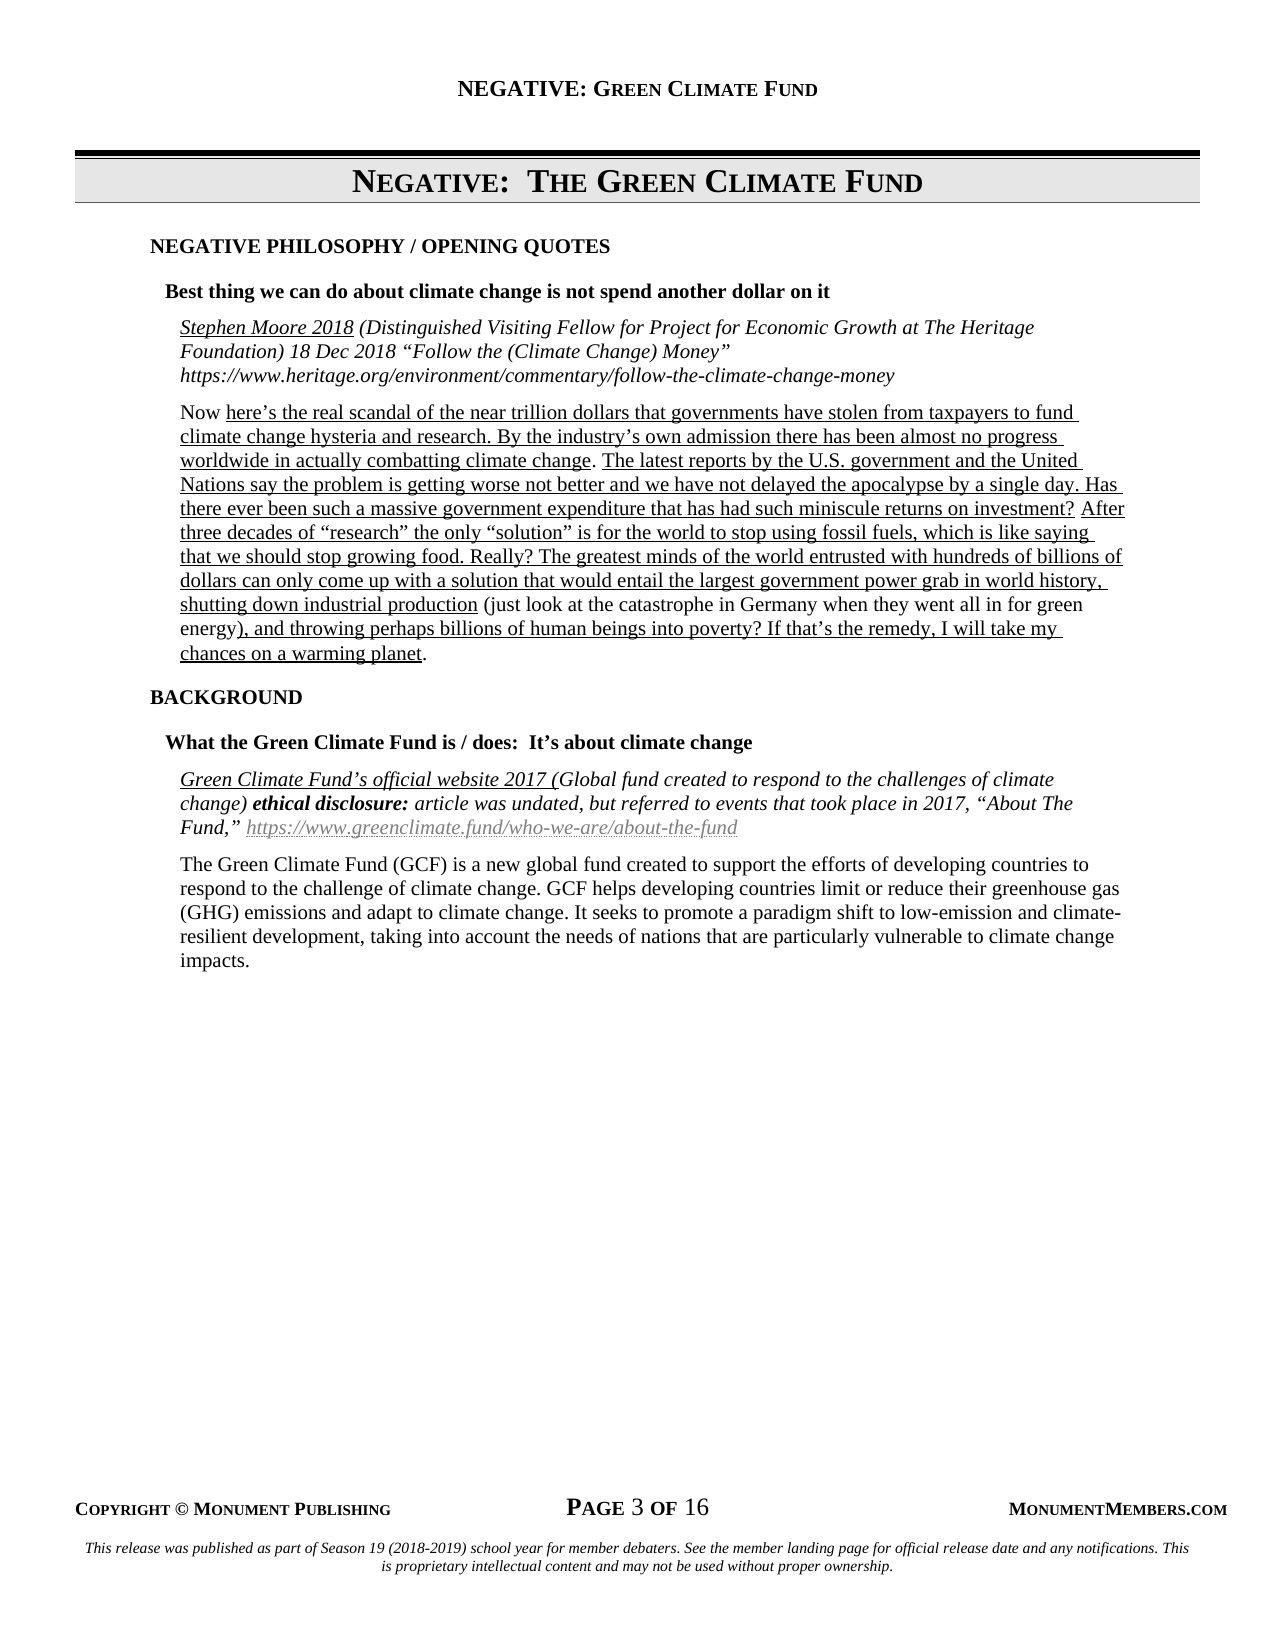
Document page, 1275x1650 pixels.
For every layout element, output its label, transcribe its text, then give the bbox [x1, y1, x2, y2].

text What the Green Climate Fund is / does: It’s about climate change [165, 730, 1125, 754]
text Now here’s the real scandal of the near trillion dollars that governments have stolen from taxpayers to fund climate change hysteria and research. By the industry’s own admission there has been almost no progress worldwide in actually combatting climate change. The latest reports by the U.S. government and the United Nations say the problem is getting worse not better and we have not delayed the apocalypse by a single day. Has there ever been such a massive government expenditure that has had such miniscule returns on investment? After three decades of “research” the only “solution” is for the world to stop using fossil fuels, which is like saying that we should stop growing food. Really? The greatest minds of the world entrusted with hundreds of billions of dollars can only come up with a solution that would entail the largest government power grab in world history, shutting down industrial production (just look at the catastrophe in Germany when they went all in for green energy), and throwing perhaps billions of human beings into poverty? If that’s the remedy, I will take my chances on a warming planet. [180, 400, 1125, 664]
text NEGATIVE PHILOSOPHY / OPENING QUOTES [150, 234, 1125, 258]
title Negative: The Green Climate Fund [75, 159, 1200, 202]
text The Green Climate Fund (GCF) is a new global fund created to support the efforts of developing countries to respond to the challenge of climate change. GCF helps developing countries limit or reduce their greenhouse gas (GHG) emissions and adapt to climate change. It seeks to promote a paradigm shift to low-emission and climate-resilient development, taking into account the needs of nations that are particularly vulnerable to climate change impacts. [180, 851, 1125, 972]
text Best thing we can do about climate change is not spend another dollar on it [165, 278, 1125, 303]
text Green Climate Fund’s official website 2017 (Global fund created to respond to the challenges of climate change) ethical disclosure: article was undated, but referred to events that took place in 2017, “About The Fund,” https://www.greenclimate.fund/who-we-are/about-the-fund [180, 767, 1125, 839]
text Stephen Moore 2018 (Distinguished Visiting Fellow for Project for Economic Growth at The Heritage Foundation) 18 Dec 2018 “Follow the (Climate Change) Money” https://www.heritage.org/environment/commentary/follow-the-climate-change-money [180, 315, 1125, 387]
text BACKGROUND [150, 685, 1125, 709]
